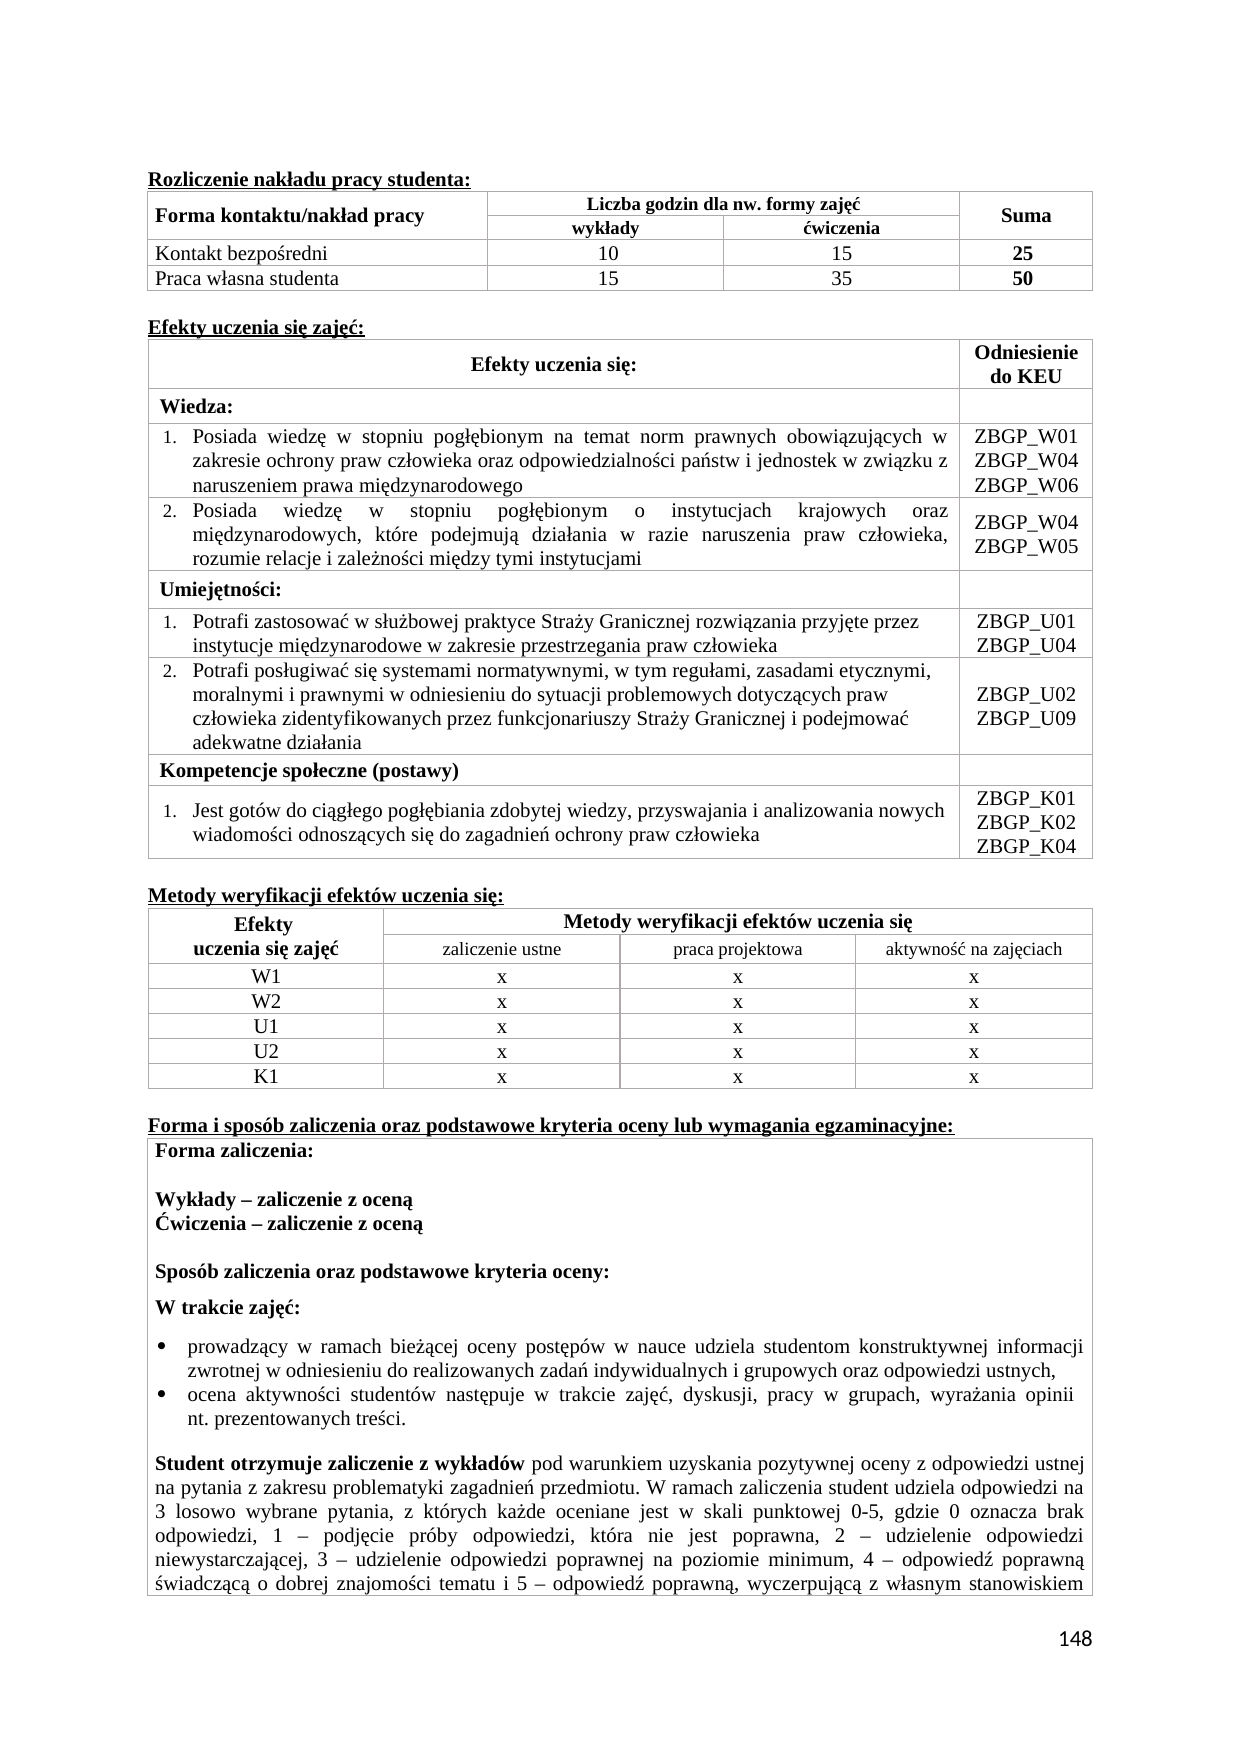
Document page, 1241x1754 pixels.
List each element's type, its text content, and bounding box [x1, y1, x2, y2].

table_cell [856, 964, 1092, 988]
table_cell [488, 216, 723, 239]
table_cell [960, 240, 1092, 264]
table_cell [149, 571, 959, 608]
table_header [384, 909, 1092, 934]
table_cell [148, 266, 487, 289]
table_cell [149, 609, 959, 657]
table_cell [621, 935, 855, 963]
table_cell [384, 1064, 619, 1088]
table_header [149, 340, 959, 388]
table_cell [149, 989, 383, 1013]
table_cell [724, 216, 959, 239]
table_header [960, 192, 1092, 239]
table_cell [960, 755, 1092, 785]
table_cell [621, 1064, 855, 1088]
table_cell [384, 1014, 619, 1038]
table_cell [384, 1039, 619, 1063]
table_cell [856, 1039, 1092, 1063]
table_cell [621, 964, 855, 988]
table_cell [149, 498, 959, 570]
text Efekty uczenia się zajęć: [148, 315, 1093, 339]
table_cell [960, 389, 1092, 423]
text Metody weryfikacji efektów uczenia się: [148, 883, 1093, 907]
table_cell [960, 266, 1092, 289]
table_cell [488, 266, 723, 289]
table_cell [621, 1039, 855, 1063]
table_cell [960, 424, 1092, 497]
text Forma i sposób zaliczenia oraz podstawowe kryteria oceny lub wymagania egzaminacyjne: [148, 1113, 1093, 1137]
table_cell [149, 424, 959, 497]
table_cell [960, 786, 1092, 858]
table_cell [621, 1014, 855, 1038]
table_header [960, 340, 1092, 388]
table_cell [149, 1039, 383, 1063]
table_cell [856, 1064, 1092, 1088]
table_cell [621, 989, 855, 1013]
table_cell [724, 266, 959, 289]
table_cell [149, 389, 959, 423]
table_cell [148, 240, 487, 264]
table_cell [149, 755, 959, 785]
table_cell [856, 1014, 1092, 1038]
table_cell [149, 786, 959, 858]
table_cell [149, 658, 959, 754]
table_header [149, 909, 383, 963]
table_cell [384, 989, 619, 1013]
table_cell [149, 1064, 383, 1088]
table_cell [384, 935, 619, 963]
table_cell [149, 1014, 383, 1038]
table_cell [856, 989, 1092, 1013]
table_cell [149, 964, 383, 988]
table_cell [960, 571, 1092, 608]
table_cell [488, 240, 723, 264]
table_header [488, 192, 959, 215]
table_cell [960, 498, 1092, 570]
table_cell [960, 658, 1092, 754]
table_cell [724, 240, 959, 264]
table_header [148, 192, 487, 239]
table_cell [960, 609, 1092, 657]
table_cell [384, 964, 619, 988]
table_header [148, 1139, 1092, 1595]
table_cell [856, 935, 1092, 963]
text Rozliczenie nakładu pracy studenta: [148, 167, 1093, 191]
